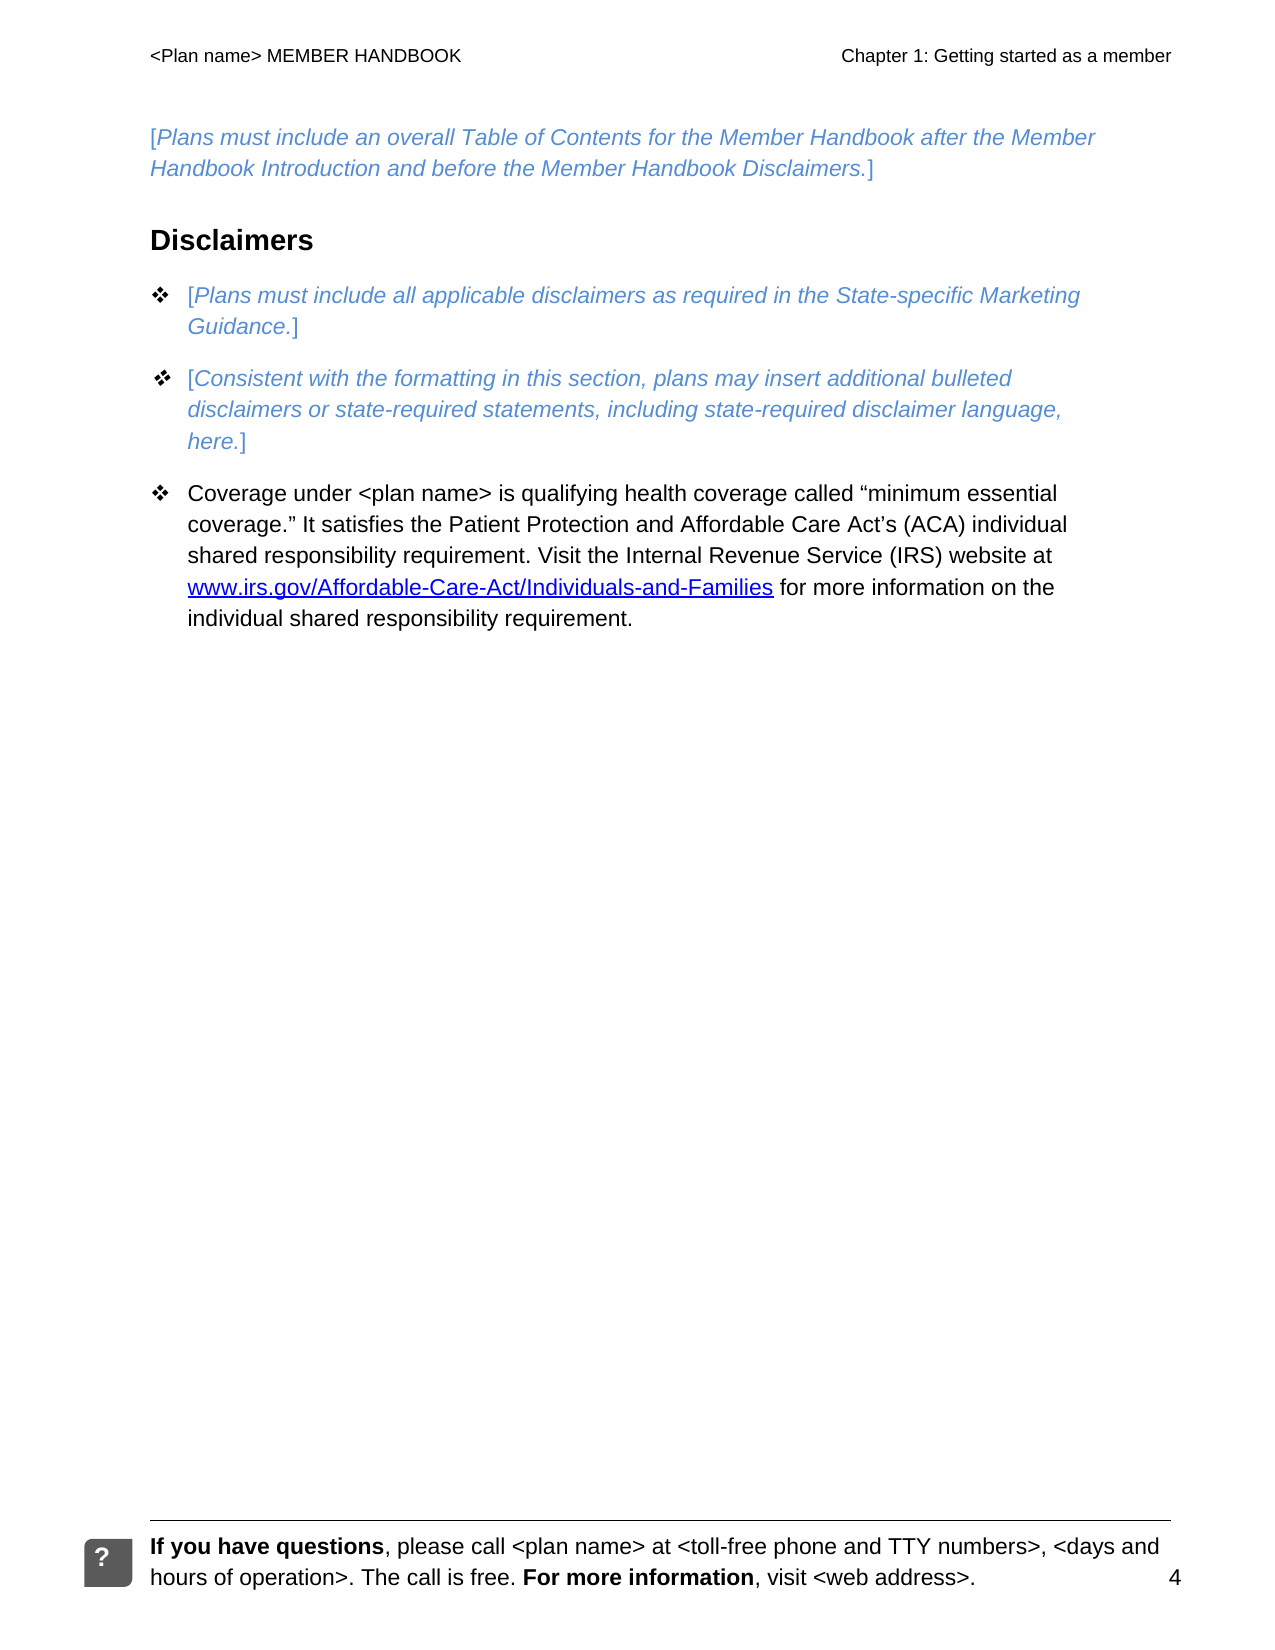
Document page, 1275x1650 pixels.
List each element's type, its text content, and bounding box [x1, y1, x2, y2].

text Disclaimers [150, 220, 1171, 257]
list [Plans must include an overall Table of Contents for the Member Handbook after the Member Handbook Introduction and before the Member Handbook Disclaimers.] [150, 120, 1171, 182]
list [Plans must include all applicable disclaimers as required in the State-specific Marketing Guidance.] [150, 278, 1096, 341]
list [Consistent with the formatting in this section, plans may insert additional bulleted disclaimers or state-required statements, including state-required disclaimer language, here.] [150, 362, 1096, 455]
list Coverage under <plan name> is qualifying health coverage called “minimum essential coverage.” It satisfies the Patient Protection and Affordable Care Act’s (ACA) individual shared responsibility requirement. Visit the Internal Revenue Service (IRS) website at www.irs.gov/Affordable-Care-Act/Individuals-and-Families for more information on the individual shared responsibility requirement. [150, 476, 1096, 632]
